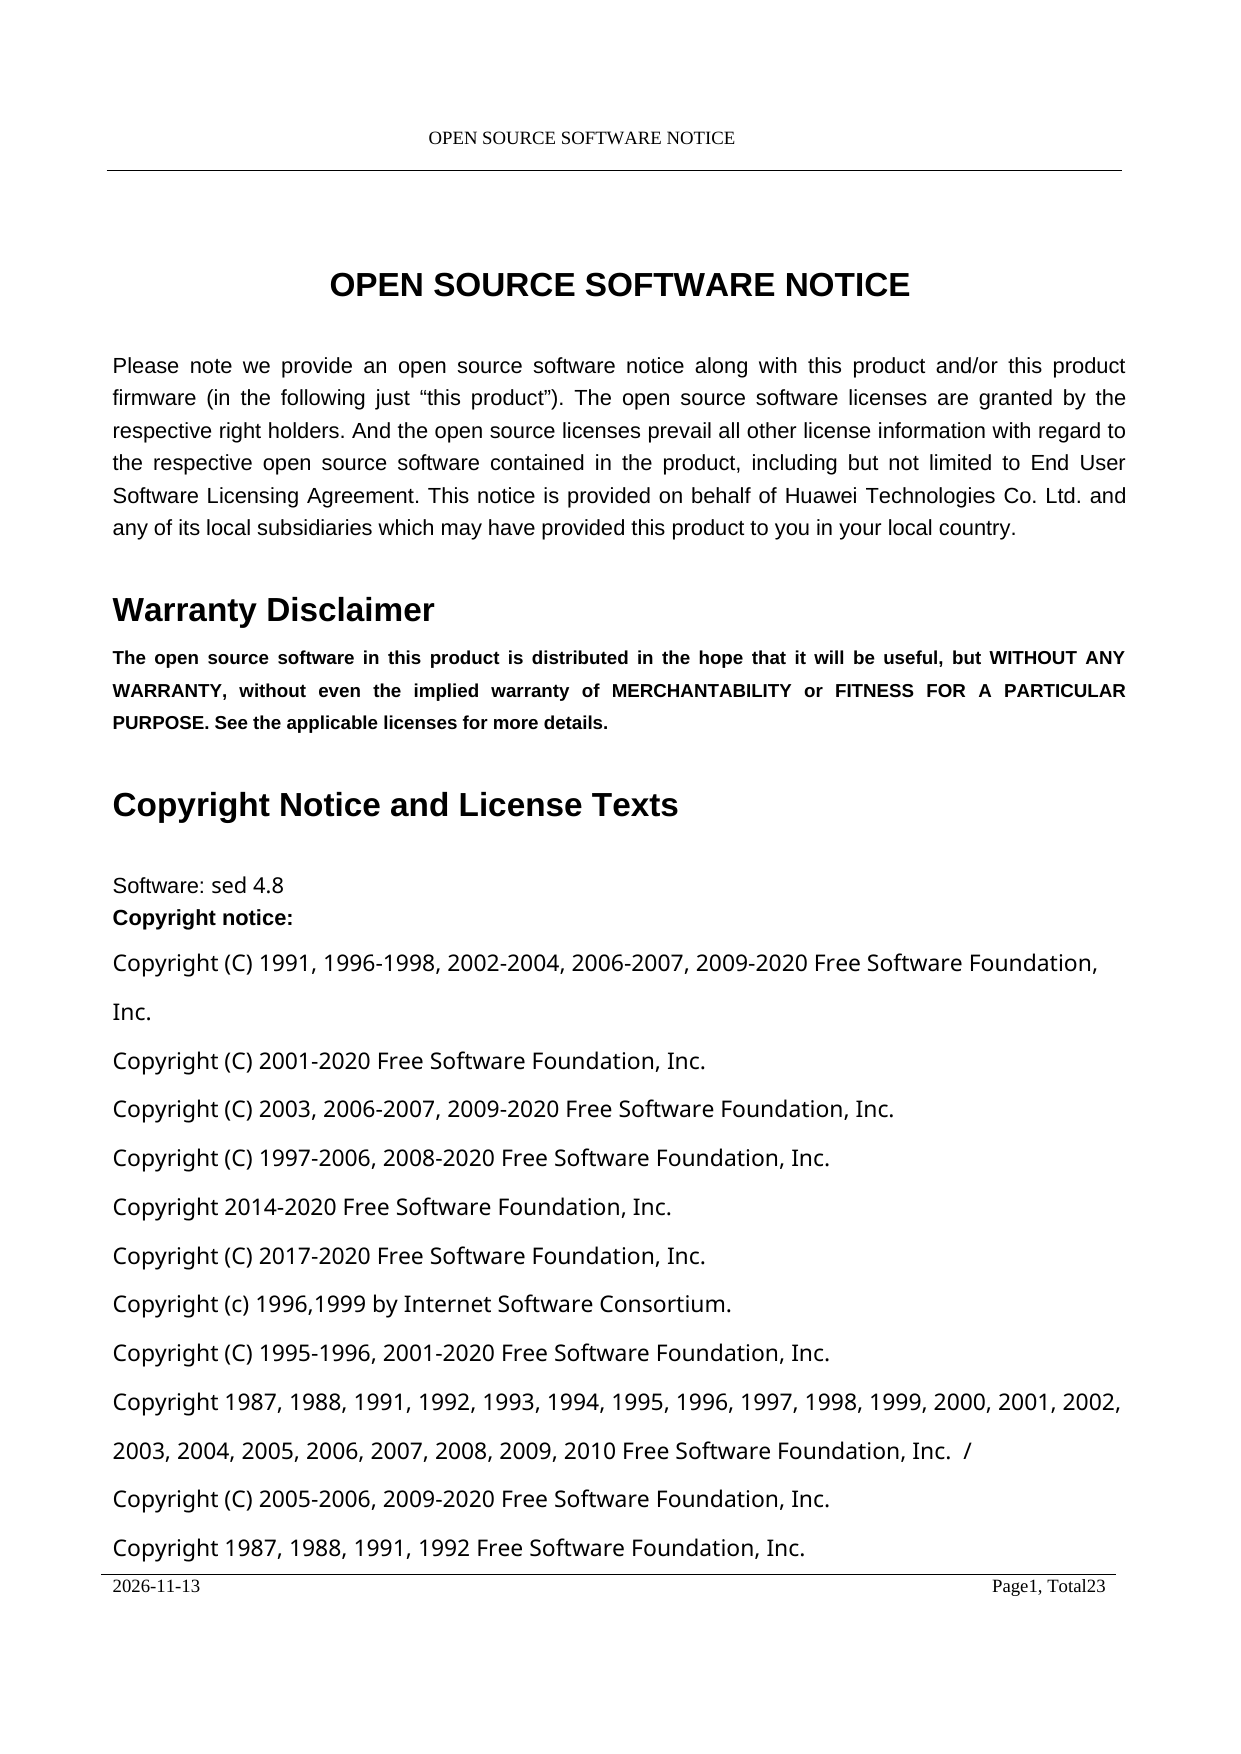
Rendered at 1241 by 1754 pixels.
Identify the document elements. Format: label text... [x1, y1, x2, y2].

text Please note we provide an open source software notice along with this product and/or this product firmware (in the following just “this product”). The open source software licenses are granted by the respective right holders. And the open source licenses prevail all other license information with regard to the respective open source software contained in the product, including but not limited to End User Software Licensing Agreement. This notice is provided on behalf of Huawei Technologies Co. Ltd. and any of its local subsidiaries which may have provided this product to you in your local country. [112, 349, 1128, 544]
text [112, 947, 1128, 1564]
text Software: sed 4.8 [112, 869, 1128, 901]
text Warranty Disclaimer [112, 576, 1128, 641]
text Copyright notice: [112, 901, 1128, 934]
text OPEN SOURCE SOFTWARE NOTICE [112, 251, 1128, 316]
text Copyright Notice and License Texts [112, 771, 1128, 836]
text The open source software in this product is distributed in the hope that it will be useful, but WITHOUT ANY WARRANTY, without even the implied warranty of MERCHANTABILITY or FITNESS FOR A PARTICULAR PURPOSE. See the applicable licenses for more details. [112, 641, 1128, 739]
